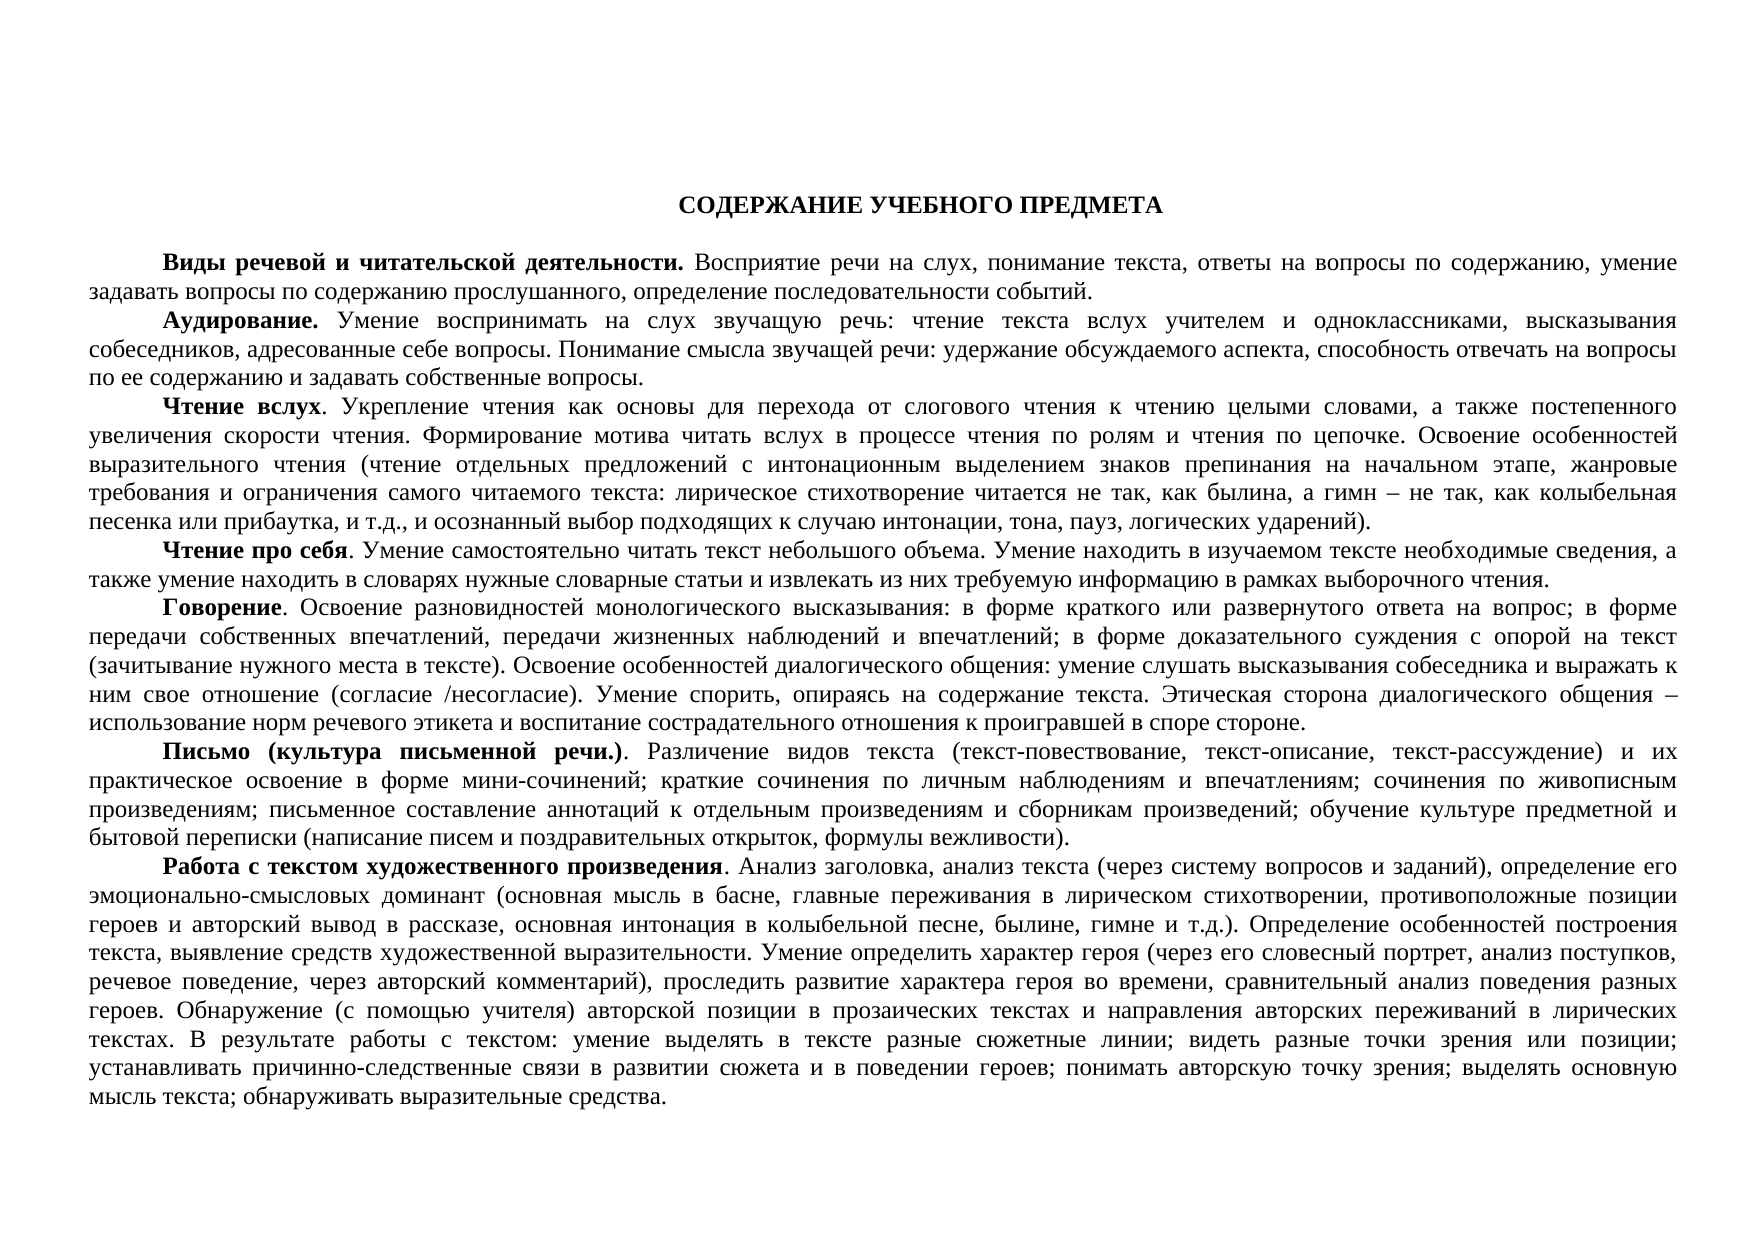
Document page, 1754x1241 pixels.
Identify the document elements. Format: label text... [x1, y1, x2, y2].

text СОДЕРЖАНИЕ УЧЕБНОГО ПРЕДМЕТА [89, 190, 1679, 219]
text Чтение про себя. Умение самостоятельно читать текст небольшого объема. Умение находить в изучаемом тексте необходимые сведения, а также умение находить в словарях нужные словарные статьи и извлекать из них требуемую информацию в рамках выборочного чтения. [89, 535, 1679, 592]
text Говорение. Освоение разновидностей монологического высказывания: в форме краткого или развернутого ответа на вопрос; в форме передачи собственных впечатлений, передачи жизненных наблюдений и впечатлений; в форме доказательного суждения с опорой на текст (зачитывание нужного места в тексте). Освоение особенностей диалогического общения: умение слушать высказывания собеседника и выражать к ним свое отношение (согласие /несогласие). Умение спорить, опираясь на содержание текста. Этическая сторона диалогического общения – использование норм речевого этикета и воспитание сострадательного отношения к проигравшей в споре стороне. [89, 592, 1679, 736]
text Работа с текстом художественного произведения. Анализ заголовка, анализ текста (через систему вопросов и заданий), определение его эмоционально-смысловых доминант (основная мысль в басне, главные переживания в лирическом стихотворении, противоположные позиции героев и авторский вывод в рассказе, основная интонация в колыбельной песне, былине, гимне и т.д.). Определение особенностей построения текста, выявление средств художественной выразительности. Умение определить характер героя (через его словесный портрет, анализ поступков, речевое поведение, через авторский комментарий), проследить развитие характера героя во времени, сравнительный анализ поведения разных героев. Обнаружение (с помощью учителя) авторской позиции в прозаических текстах и направления авторских переживаний в лирических текстах. В результате работы с текстом: умение выделять в тексте разные сюжетные линии; видеть разные точки зрения или позиции; устанавливать причинно-следственные связи в развитии сюжета и в поведении героев; понимать авторскую точку зрения; выделять основную мысль текста; обнаруживать выразительные средства. [89, 851, 1679, 1110]
text Письмо (культура письменной речи.). Различение видов текста (текст-повествование, текст-описание, текст-рассуждение) и их практическое освоение в форме мини-сочинений; краткие сочинения по личным наблюдениям и впечатлениям; сочинения по живописным произведениям; письменное составление аннотаций к отдельным произведениям и сборникам произведений; обучение культуре предметной и бытовой переписки (написание писем и поздравительных открыток, формулы вежливости). [89, 736, 1679, 851]
text Аудирование. Умение воспринимать на слух звучащую речь: чтение текста вслух учителем и одноклассниками, высказывания собеседников, адресованные себе вопросы. Понимание смысла звучащей речи: удержание обсуждаемого аспекта, способность отвечать на вопросы по ее содержанию и задавать собственные вопросы. [89, 305, 1679, 391]
text Чтение вслух. Укрепление чтения как основы для перехода от слогового чтения к чтению целыми словами, а также постепенного увеличения скорости чтения. Формирование мотива читать вслух в процессе чтения по ролям и чтения по цепочке. Освоение особенностей выразительного чтения (чтение отдельных предложений с интонационным выделением знаков препинания на начальном этапе, жанровые требования и ограничения самого читаемого текста: лирическое стихотворение читается не так, как былина, а гимн – не так, как колыбельная песенка или прибаутка, и т.д., и осознанный выбор подходящих к случаю интонации, тона, пауз, логических ударений). [89, 391, 1679, 535]
text Виды речевой и читательской деятельности. Восприятие речи на слух, понимание текста, ответы на вопросы по содержанию, умение задавать вопросы по содержанию прослушанного, определение последовательности событий. [89, 247, 1679, 305]
